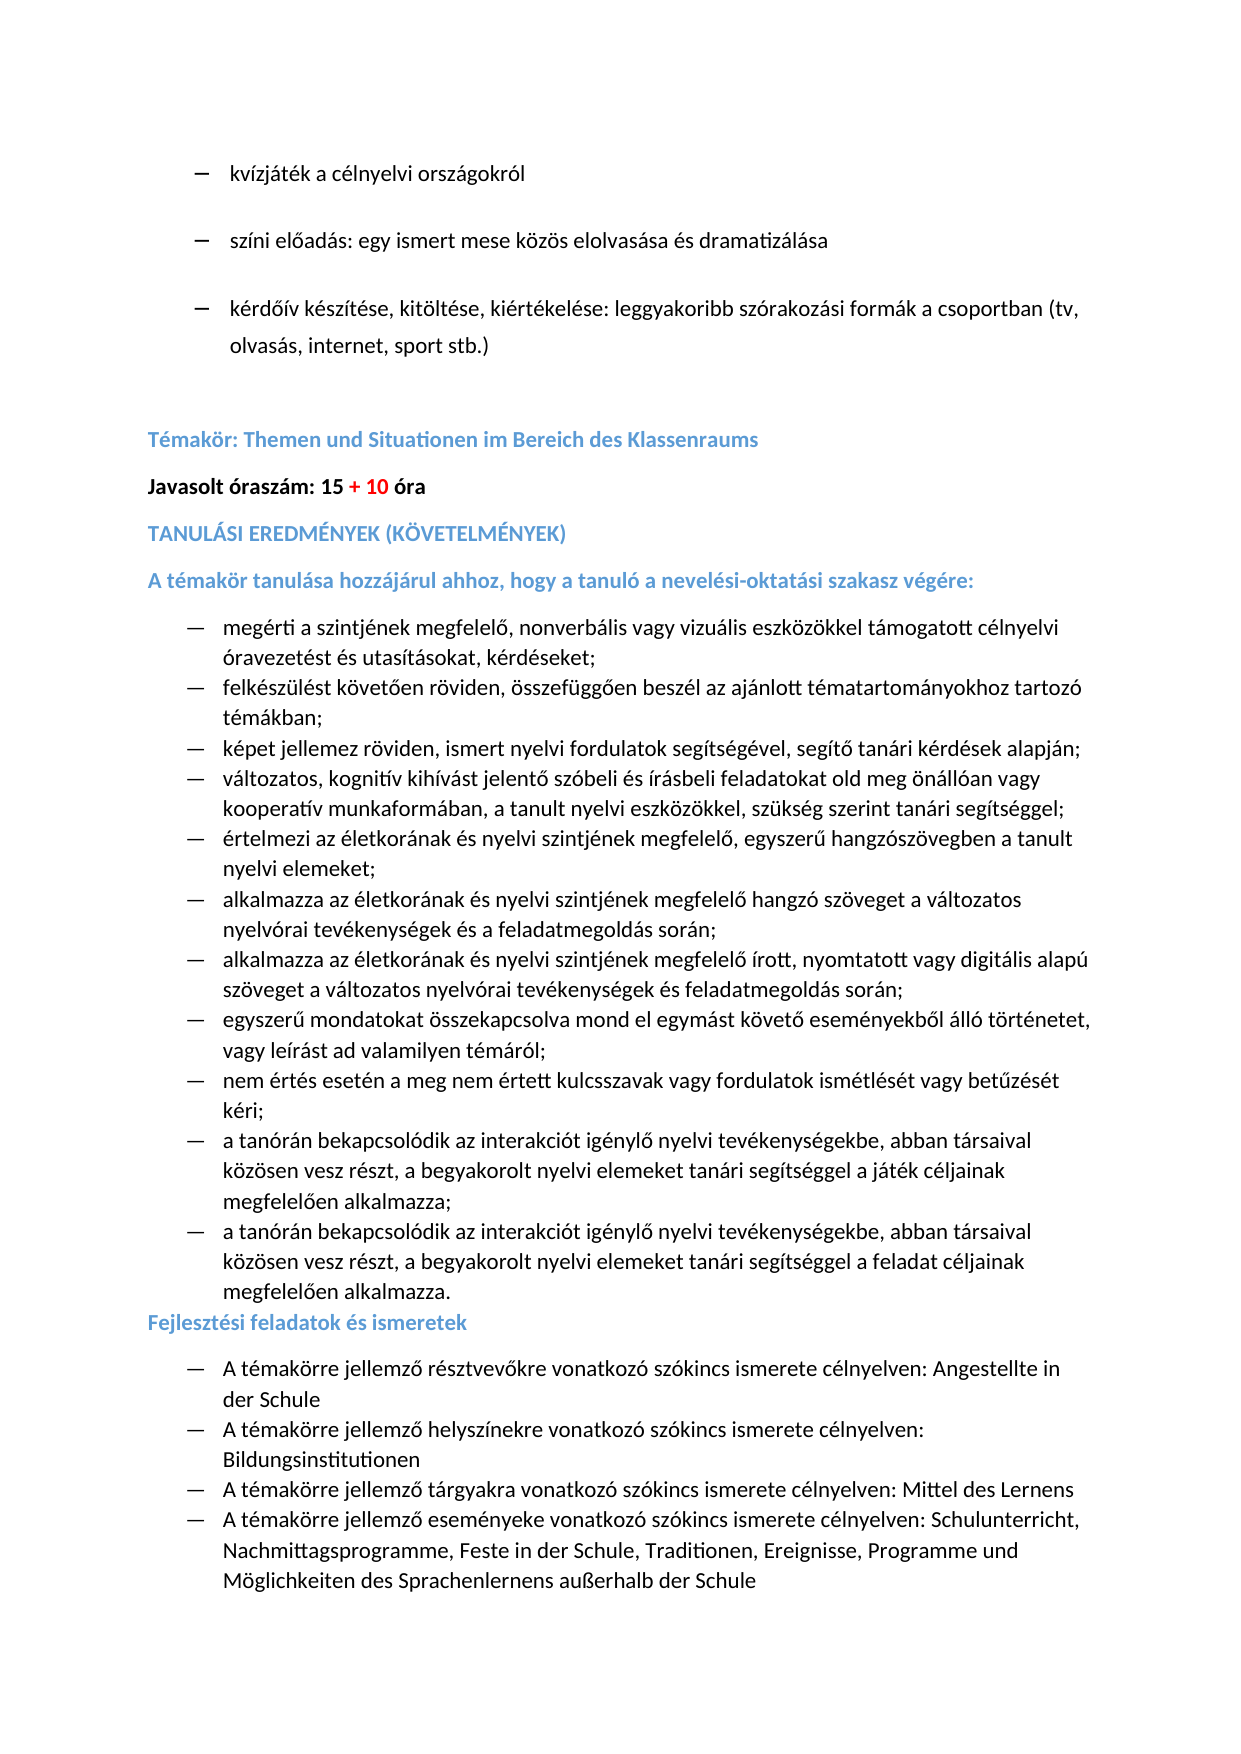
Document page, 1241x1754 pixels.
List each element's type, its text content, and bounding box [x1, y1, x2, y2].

list nem értés esetén a meg nem értett kulcsszavak vagy fordulatok ismétlését vagy betűzését kéri; [185, 1066, 1093, 1124]
list értelmezi az életkorának és nyelvi szintjének megfelelő, egyszerű hangzószövegben a tanult nyelvi elemeket; [185, 824, 1093, 882]
text Fejlesztési feladatok és ismeretek [148, 1308, 1093, 1336]
list A témakörre jellemző résztvevőkre vonatkozó szókincs ismerete célnyelven: Angestellte in der Schule [185, 1354, 1093, 1413]
list változatos, kognitív kihívást jelentő szóbeli és írásbeli feladatokat old meg önállóan vagy kooperatív munkaformában, a tanult nyelvi eszközökkel, szükség szerint tanári segítséggel; [185, 764, 1093, 822]
list felkészülést követően röviden, összefüggően beszél az ajánlott tématartományokhoz tartozó témákban; [185, 673, 1093, 731]
list A témakörre jellemző tárgyakra vonatkozó szókincs ismerete célnyelven: Mittel des Lernens [185, 1475, 1093, 1503]
list A témakörre jellemző helyszínekre vonatkozó szókincs ismerete célnyelven: Bildungsinstitutionen [185, 1415, 1093, 1473]
list alkalmazza az életkorának és nyelvi szintjének megfelelő hangzó szöveget a változatos nyelvórai tevékenységek és a feladatmegoldás során; [185, 885, 1093, 943]
list képet jellemez röviden, ismert nyelvi fordulatok segítségével, segítő tanári kérdések alapján; [185, 734, 1093, 762]
list a tanórán bekapcsolódik az interakciót igénylő nyelvi tevékenységekbe, abban társaival közösen vesz részt, a begyakorolt nyelvi elemeket tanári segítséggel a feladat céljainak megfelelően alkalmazza. [185, 1217, 1093, 1305]
text A témakör tanulása hozzájárul ahhoz, hogy a tanuló a nevelési-oktatási szakasz végére: [148, 566, 1093, 594]
list egyszerű mondatokat összekapcsolva mond el egymást követő eseményekből álló történetet, vagy leírást ad valamilyen témáról; [185, 1006, 1093, 1064]
list kvízjáték a célnyelvi országokról [192, 148, 1093, 194]
list színi előadás: egy ismert mese közös elolvasása és dramatizálása [192, 215, 1093, 262]
list megérti a szintjének megfelelő, nonverbális vagy vizuális eszközökkel támogatott célnyelvi óravezetést és utasításokat, kérdéseket; [185, 613, 1093, 671]
text Javasolt óraszám: 15 + 10 óra [148, 472, 1093, 500]
list kérdőív készítése, kitöltése, kiértékelése: leggyakoribb szórakozási formák a csoportban (tv, olvasás, internet, sport stb.) [192, 282, 1093, 359]
text TANULÁSI EREDMÉNYEK (KÖVETELMÉNYEK) [148, 519, 1093, 547]
list a tanórán bekapcsolódik az interakciót igénylő nyelvi tevékenységekbe, abban társaival közösen vesz részt, a begyakorolt nyelvi elemeket tanári segítséggel a játék céljainak megfelelően alkalmazza; [185, 1126, 1093, 1215]
text Témakör: Themen und Situationen im Bereich des Klassenraums [148, 425, 1093, 453]
list alkalmazza az életkorának és nyelvi szintjének megfelelő írott, nyomtatott vagy digitális alapú szöveget a változatos nyelvórai tevékenységek és feladatmegoldás során; [185, 945, 1093, 1003]
list A témakörre jellemző eseményeke vonatkozó szókincs ismerete célnyelven: Schulunterricht, Nachmittagsprogramme, Feste in der Schule, Traditionen, Ereignisse, Programme und Möglichkeiten des Sprachenlernens außerhalb der Schule [185, 1506, 1093, 1594]
